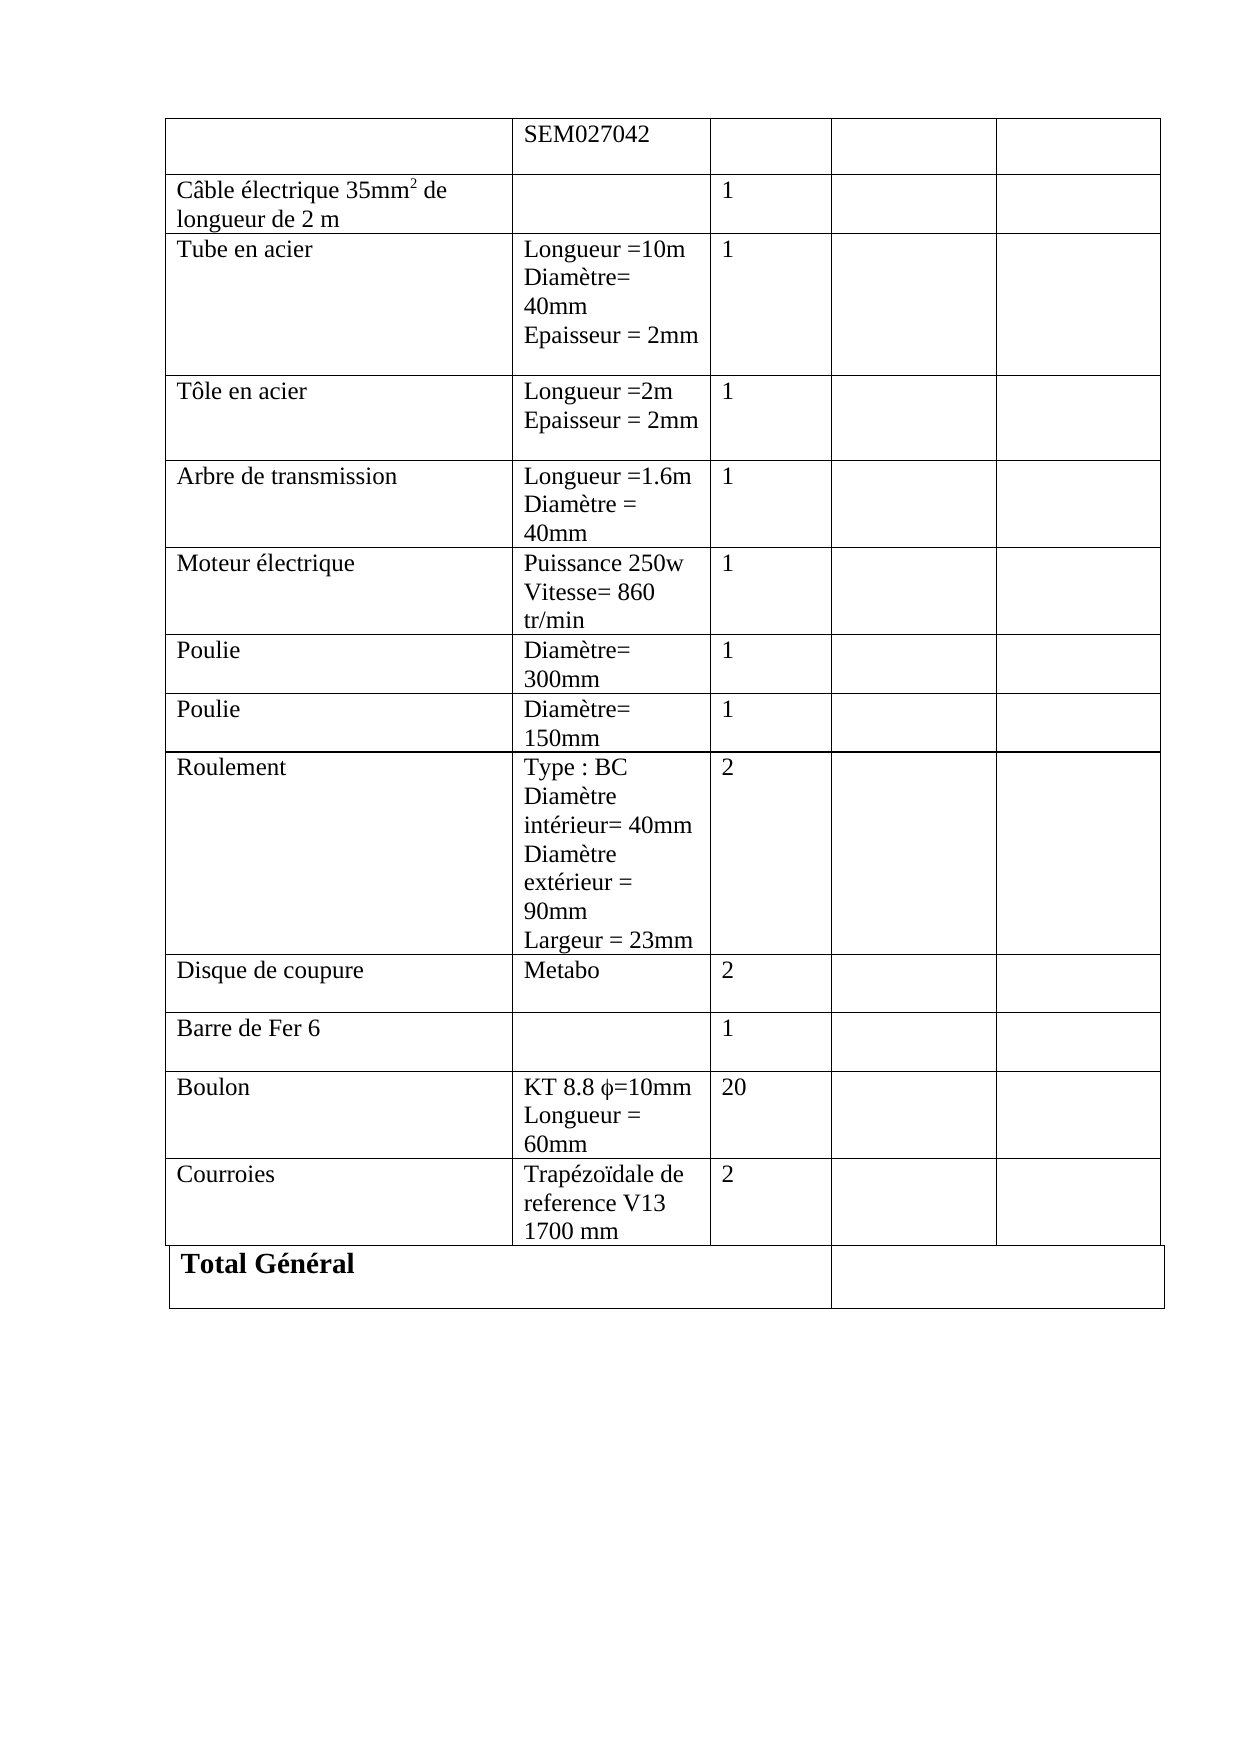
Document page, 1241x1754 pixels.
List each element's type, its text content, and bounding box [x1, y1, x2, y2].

table_cell [832, 635, 996, 693]
table_cell [997, 461, 1160, 547]
table_cell Arbre de transmission [166, 461, 512, 547]
table_cell [997, 1072, 1160, 1158]
table_cell [832, 548, 996, 634]
table_cell [513, 1013, 710, 1071]
table_cell Trapézoïdale de reference V13 1700 mm [513, 1159, 710, 1245]
table_cell Longueur =2m Epaisseur = 2mm [513, 376, 710, 460]
table_cell Courroies [166, 1159, 512, 1245]
table_cell Total Général [170, 1246, 831, 1308]
table_cell [997, 635, 1160, 693]
table_cell [997, 1159, 1160, 1245]
table_cell Diamètre= 150mm [513, 694, 710, 751]
table_cell Longueur =10m Diamètre= 40mm Epaisseur = 2mm [513, 234, 710, 375]
table_cell Diamètre= 300mm [513, 635, 710, 693]
table_cell Metabo [513, 955, 710, 1012]
table_cell [997, 376, 1160, 460]
table_cell [832, 1013, 996, 1071]
table_cell Moteur électrique [166, 548, 512, 634]
table_cell 1 [711, 635, 831, 693]
table_cell [997, 694, 1160, 751]
table_cell [997, 175, 1160, 233]
table_cell 1 [711, 234, 831, 375]
table_cell [832, 376, 996, 460]
table_cell Tôle en acier [166, 376, 512, 460]
table_cell [997, 753, 1160, 954]
table_cell Poulie [166, 694, 512, 751]
table_cell [513, 175, 710, 233]
table_cell [832, 1246, 1164, 1308]
table_cell Roulement [166, 753, 512, 954]
table_cell Barre de Fer 6 [166, 1013, 512, 1071]
table_cell 1 [711, 694, 831, 751]
table_cell 1 [711, 175, 831, 233]
table_cell [832, 694, 996, 751]
table_cell Puissance 250w Vitesse= 860 tr/min [513, 548, 710, 634]
table_cell [832, 234, 996, 375]
table_cell Poulie [166, 635, 512, 693]
table_cell [832, 753, 996, 954]
table_cell [997, 1013, 1160, 1071]
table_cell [166, 119, 512, 174]
table_cell [832, 175, 996, 233]
table_cell [997, 119, 1160, 174]
table_cell 2 [711, 753, 831, 954]
table_cell Tube en acier [166, 234, 512, 375]
table_cell Câble électrique 35mm2 de longueur de 2 m [166, 175, 512, 233]
table_cell 2 [711, 955, 831, 1012]
table_cell 1 [711, 548, 831, 634]
table_cell Réf : SEM027042 [513, 119, 710, 174]
table_cell KT 8.8 =10mm Longueur = 60mm [513, 1072, 710, 1158]
table_cell [832, 461, 996, 547]
table_cell [832, 119, 996, 174]
table_cell Boulon [166, 1072, 512, 1158]
table_cell 1 [711, 119, 831, 174]
table_cell Longueur =1.6m Diamètre = 40mm [513, 461, 710, 547]
table_cell [997, 548, 1160, 634]
table_cell [832, 1072, 996, 1158]
table_cell [832, 1159, 996, 1245]
table_cell [997, 234, 1160, 375]
table_cell 2 [711, 1159, 831, 1245]
table_cell Disque de coupure [166, 955, 512, 1012]
table_cell [997, 955, 1160, 1012]
table_cell 20 [711, 1072, 831, 1158]
table_cell 1 [711, 376, 831, 460]
table_cell [832, 955, 996, 1012]
table_cell 1 [711, 1013, 831, 1071]
table_cell Type : BC Diamètre intérieur= 40mm Diamètre extérieur = 90mm Largeur = 23mm [513, 753, 710, 954]
table_cell 1 [711, 461, 831, 547]
